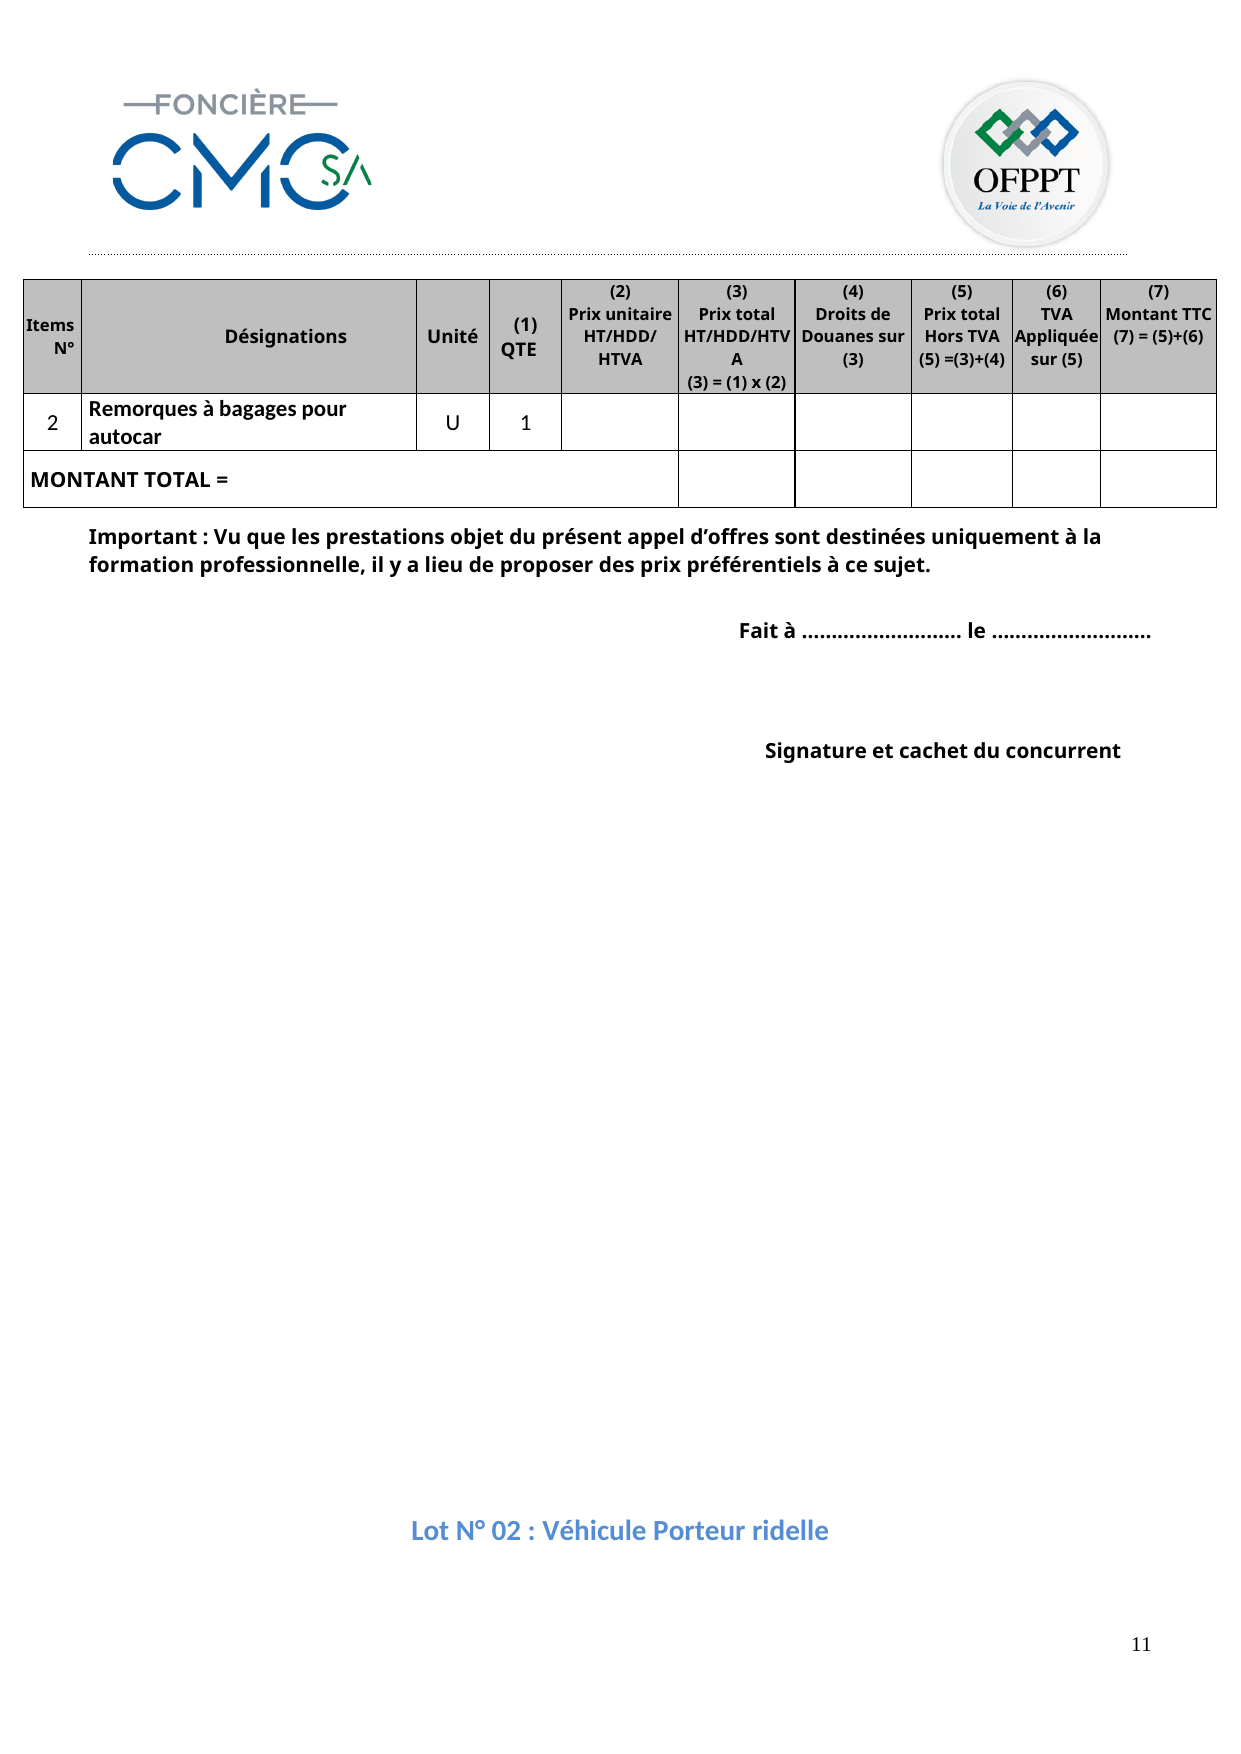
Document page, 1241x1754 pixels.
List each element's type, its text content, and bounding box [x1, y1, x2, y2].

table_cell [562, 394, 678, 450]
table_cell MONTANT TOTAL = [24, 451, 678, 507]
table_header (3) Prix total HT/HDD/HTVA (3) = (1) x (2) [679, 280, 794, 393]
table_header (2) Prix unitaire HT/HDD/HTVA [562, 280, 678, 393]
table_header Unité [417, 280, 489, 393]
table_cell [1013, 451, 1100, 507]
picture [112, 88, 372, 210]
text Important : Vu que les prestations objet du présent appel d’offres sont destinées uniquement à la formation professionnelle, il y a lieu de proposer des prix préférentiels à ce sujet. [89, 522, 1152, 579]
table_cell 1 [490, 394, 561, 450]
table_header (1) QTE [490, 280, 561, 393]
table_cell [679, 394, 794, 450]
text Signature et cachet du concurrent [89, 736, 1152, 764]
table_cell [796, 451, 911, 507]
table_header Items N° [24, 280, 81, 393]
table_cell 2 [24, 394, 81, 450]
table_header Désignations [82, 280, 416, 393]
picture [935, 73, 1116, 254]
table_cell [1101, 394, 1216, 450]
table_header (4) Droits de Douanes sur (3) [796, 280, 911, 393]
table_cell [679, 451, 794, 507]
text Lot N° 02 : Véhicule Porteur ridelle [89, 1512, 1152, 1547]
table_cell [912, 394, 1012, 450]
table_cell [912, 451, 1012, 507]
table_header (7) Montant TTC (7) = (5)+(6) [1101, 280, 1216, 393]
text Fait à ……………………… le ……………………… [89, 616, 1152, 645]
table_cell [1013, 394, 1100, 450]
table_cell Remorques à bagages pour autocar [82, 394, 416, 450]
table_cell [1101, 451, 1216, 507]
table_header (5) Prix total Hors TVA (5) =(3)+(4) [912, 280, 1012, 393]
table_header (6) TVA Appliquée sur (5) [1013, 280, 1100, 393]
table_cell [796, 394, 911, 450]
table_cell U [417, 394, 489, 450]
